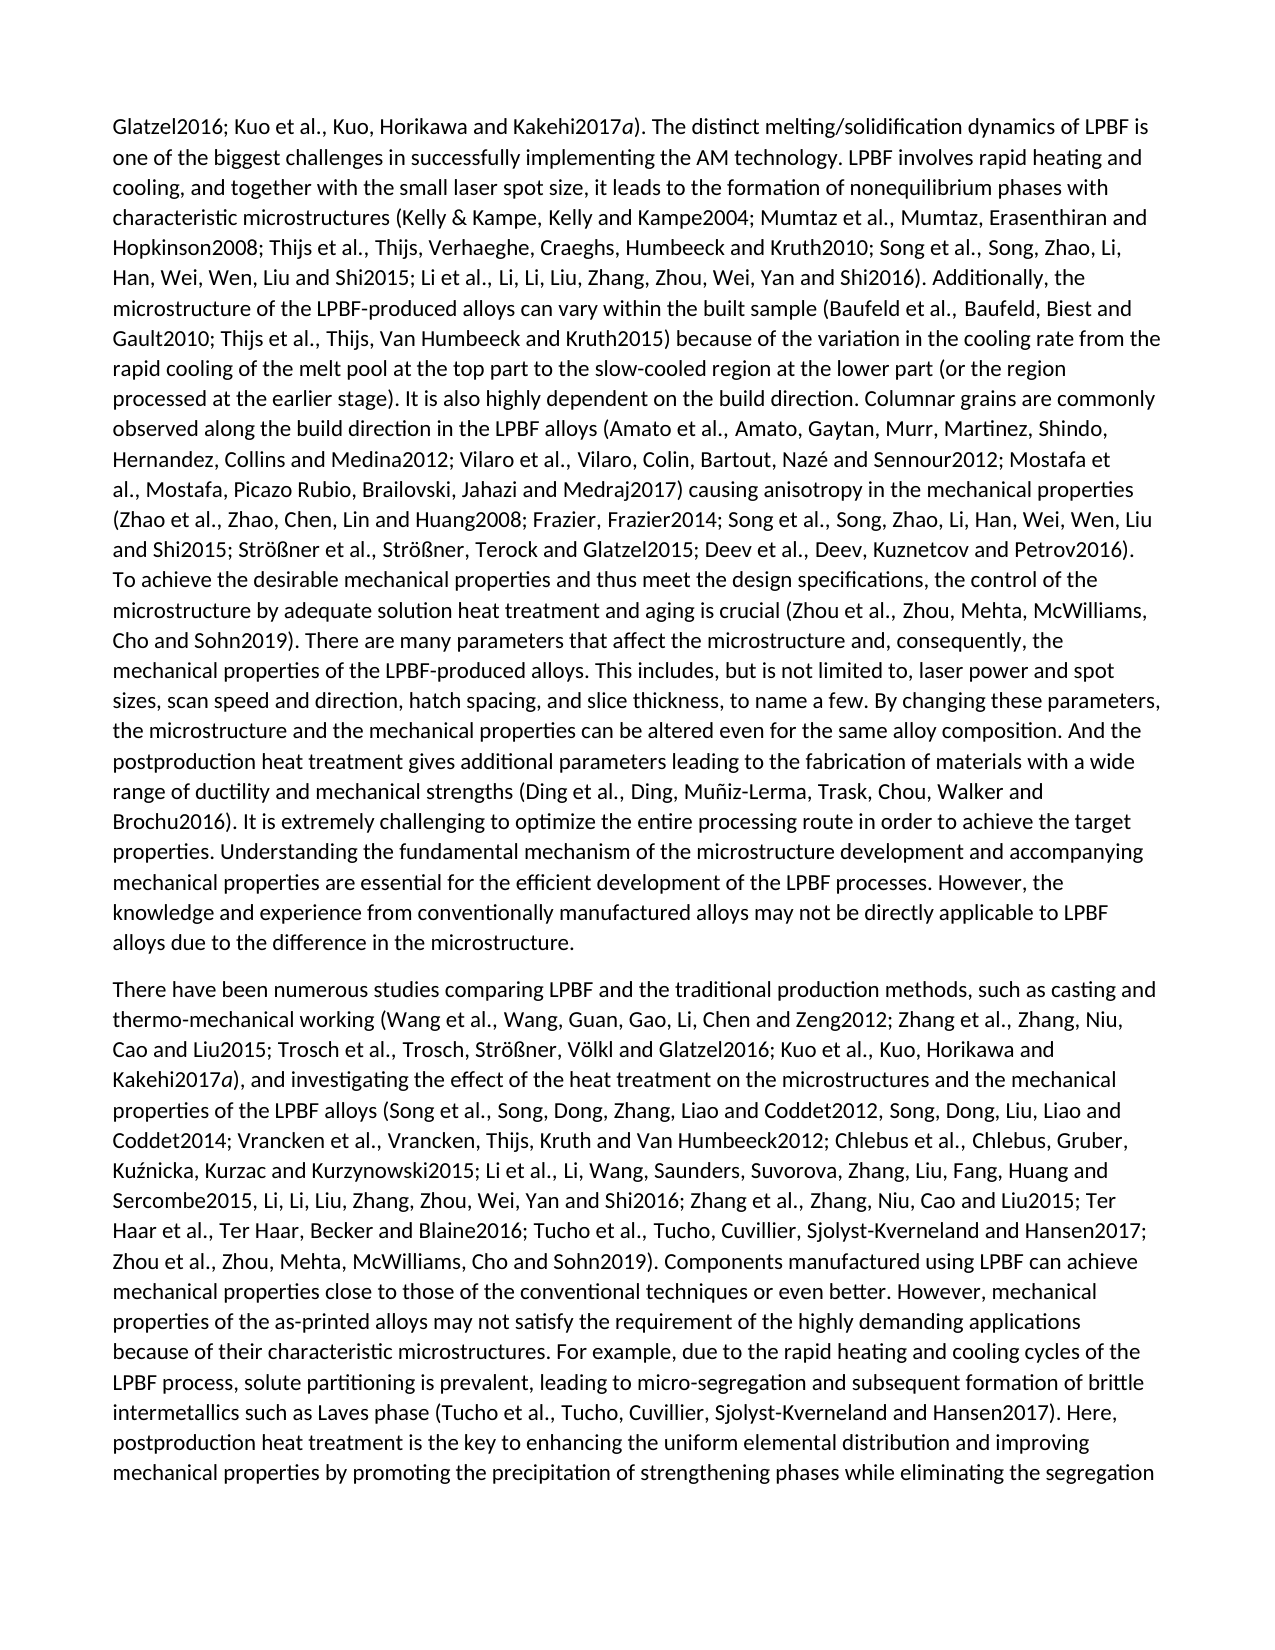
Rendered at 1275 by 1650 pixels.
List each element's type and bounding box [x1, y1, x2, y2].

text [112, 975, 1162, 1486]
text [112, 112, 1162, 956]
